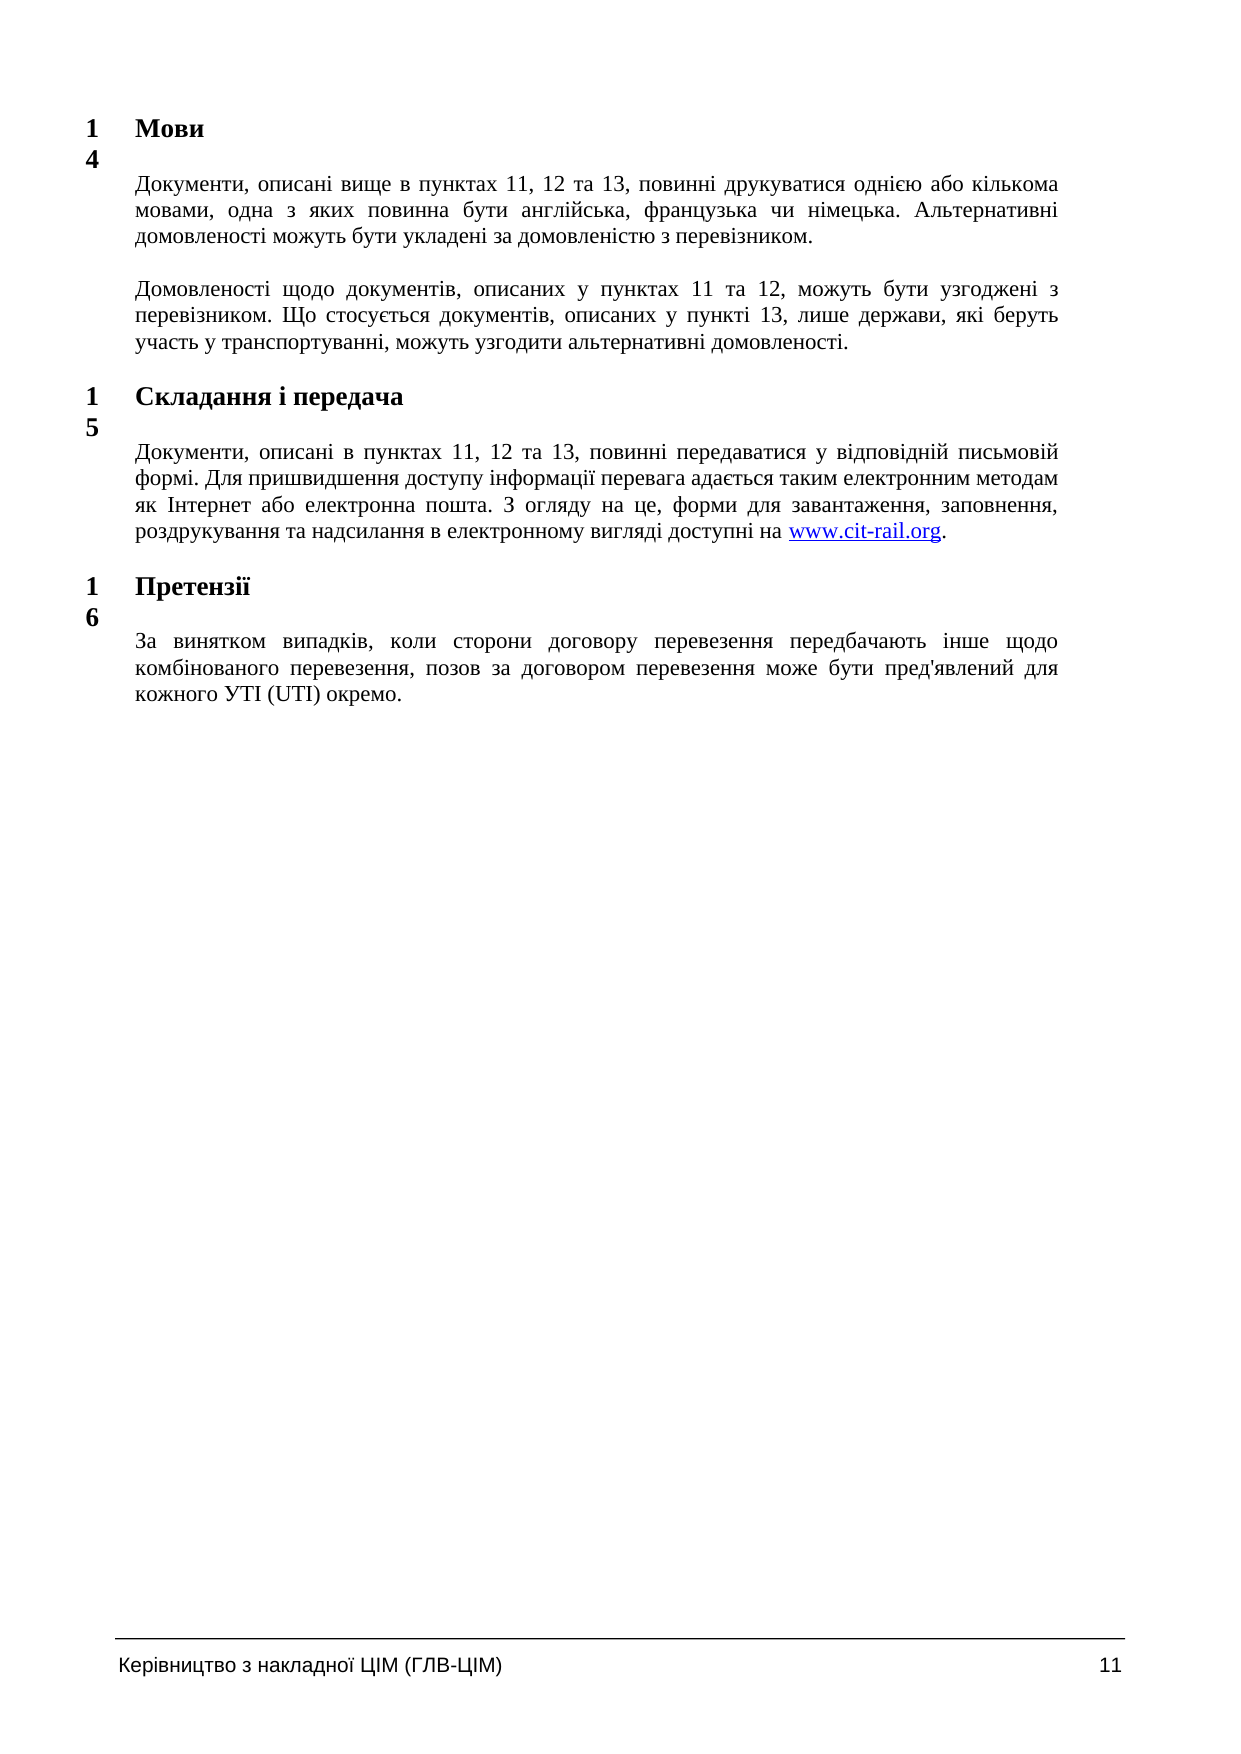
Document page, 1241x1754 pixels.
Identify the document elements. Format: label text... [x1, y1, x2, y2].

table_cell 16 [74, 570, 124, 706]
table_cell Претензії За винятком випадків, коли сторони договору перевезення передбачають інше щодо комбінованого перевезення, позов за договором перевезення може бути пред'явлений для кожного УТІ (UTI) окремо. [124, 570, 1071, 706]
table_cell 15 [74, 380, 124, 570]
table_header 14 [74, 112, 124, 380]
table_cell Складання і передача Документи, описані в пунктах 11, 12 та 13, повинні передаватися у відповідній письмовій формі. Для пришвидшення доступу інформації перевага адається таким електронним методам як Інтернет або електронна пошта. З огляду на це, форми для завантаження, заповнення, роздрукування та надсилання в електронному вигляді доступні на www.cit-rail.org. [124, 380, 1071, 570]
table_header Мови Документи, описані вище в пунктах 11, 12 та 13, повинні друкуватися однією або кількома мовами, одна з яких повинна бути англійська, французька чи німецька. Альтернативні домовленості можуть бути укладені за домовленістю з перевізником. Домовленості щодо документів, описаних у пунктах 11 та 12, можуть бути узгоджені з перевізником. Що стосується документів, описаних у пункті 13, лише держави, які беруть участь у транспортуванні, можуть узгодити альтернативні домовленості. [124, 112, 1071, 380]
